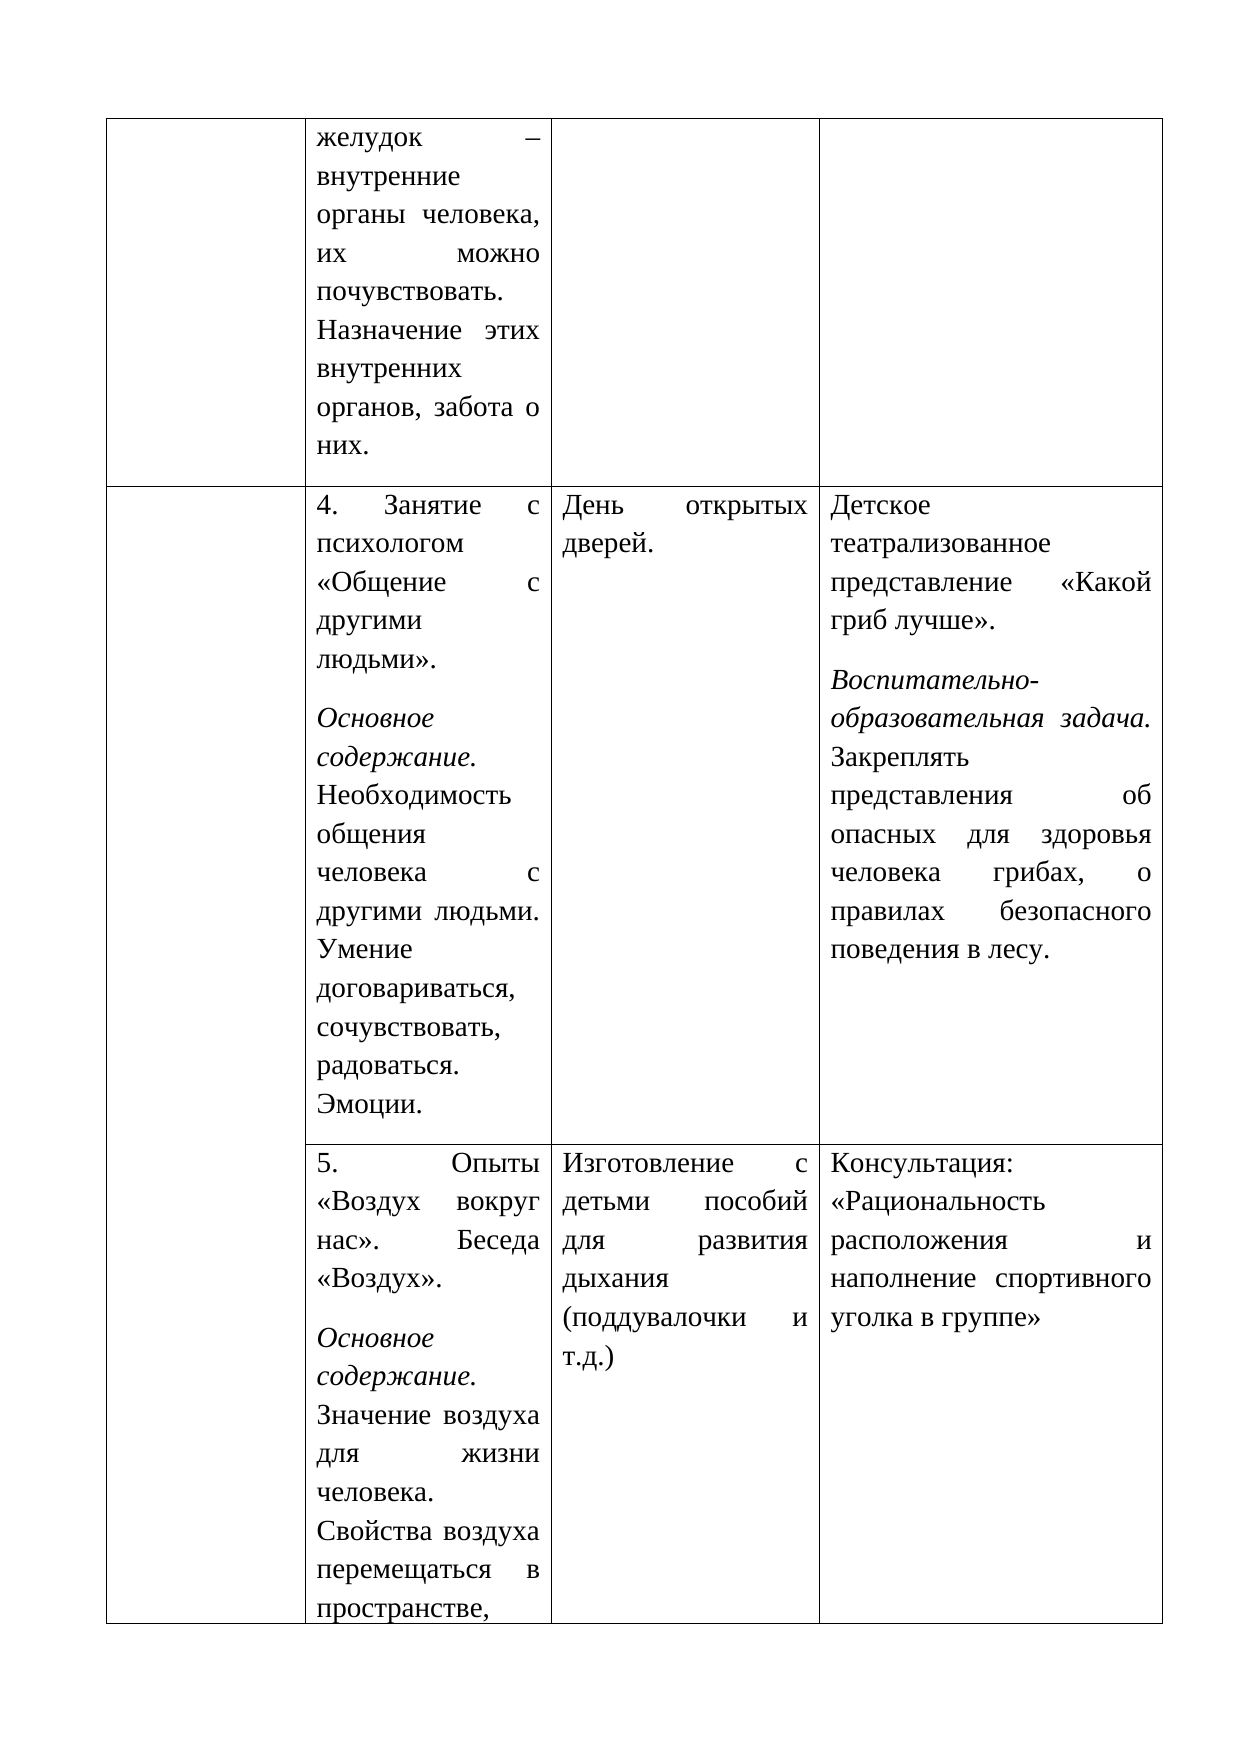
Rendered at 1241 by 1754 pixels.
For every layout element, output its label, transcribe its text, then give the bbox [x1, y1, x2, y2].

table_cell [820, 119, 1162, 486]
table_cell 4. Занятие с психологом «Общение с другими людьми». Основное содержание. Необходимость общения человека с другими людьми. Умение договариваться, сочувствовать, радоваться. Эмоции. [306, 487, 551, 1144]
table_cell День открытых дверей. [552, 487, 819, 1144]
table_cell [552, 119, 819, 486]
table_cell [306, 1145, 551, 1623]
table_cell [820, 1145, 1162, 1623]
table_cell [552, 1145, 819, 1623]
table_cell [306, 119, 551, 486]
table_cell Детское театрализованное представление «Какой гриб лучше». Воспитательно-образовательная задача. Закреплять представления об опасных для здоровья человека грибах, о правилах безопасного поведения в лесу. [820, 487, 1162, 1144]
table_cell [107, 487, 305, 1623]
